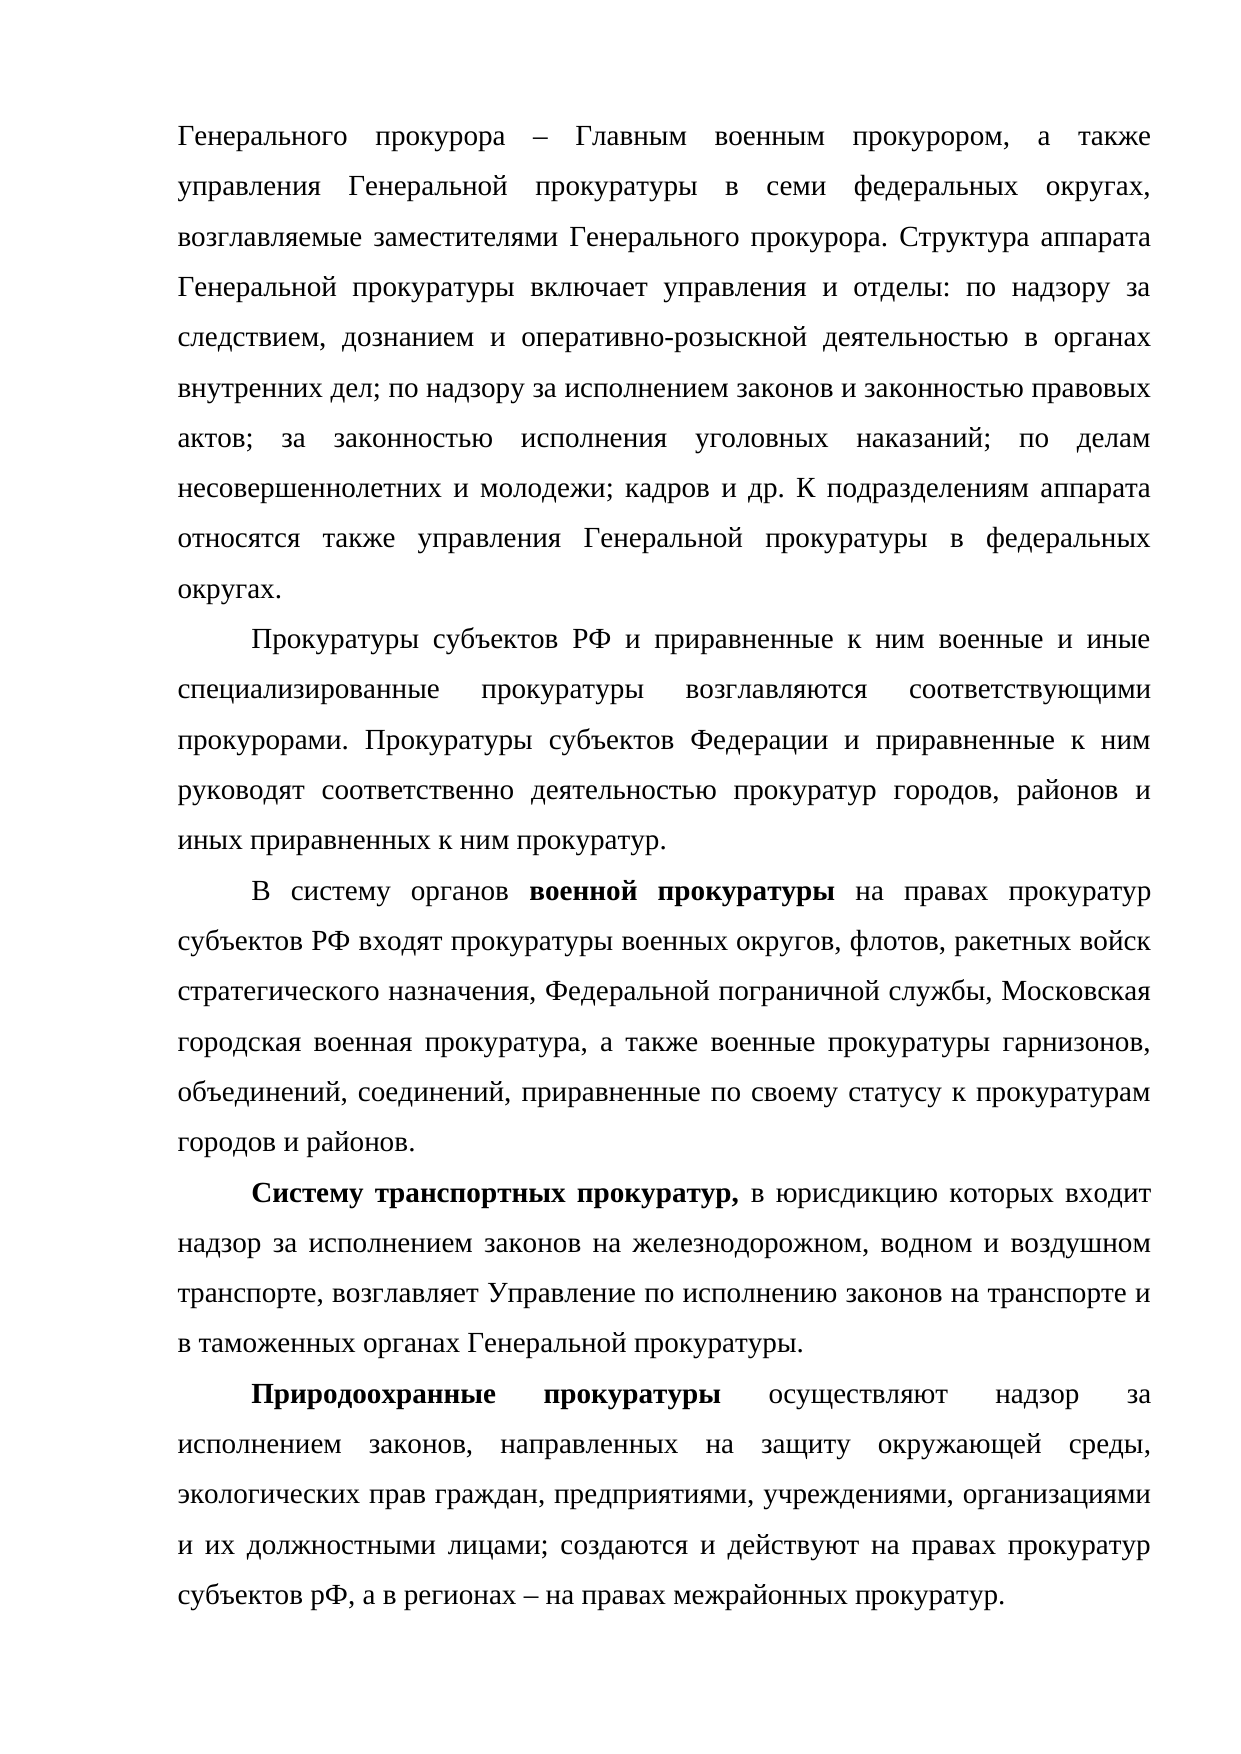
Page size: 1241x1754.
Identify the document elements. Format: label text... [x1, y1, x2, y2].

text В систему органов военной прокуратуры на правах прокуратур субъектов РФ входят прокуратуры военных округов, флотов, ракетных войск стратегического назначения, Федеральной пограничной службы, Московская городская военная прокуратура, а также военные прокуратуры гарнизонов, объединений, соединений, приравненные по своему статусу к прокуратурам городов и районов. [177, 873, 1152, 1158]
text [177, 118, 1152, 604]
text Систему транспортных прокуратур, в юрисдикцию которых входит надзор за исполнением законов на железнодорожном, водном и воздушном транспорте, возглавляет Управление по исполнению законов на транспорте и в таможенных органах Генеральной прокуратуры. [177, 1175, 1152, 1359]
text Прокуратуры субъектов РФ и приравненные к ним военные и иные специализированные прокуратуры возглавляются соответствующими прокурорами. Прокуратуры субъектов Федерации и приравненные к ним руководят соответственно деятельностью прокуратур городов, районов и иных приравненных к ним прокуратур. [177, 621, 1152, 856]
text Природоохранные прокуратуры осуществляют надзор за исполнением законов, направленных на защиту окружающей среды, экологических прав граждан, предприятиями, учреждениями, организациями и их должностными лицами; создаются и действуют на правах прокуратур субъектов рФ, а в регионах – на правах межрайонных прокуратур. [177, 1376, 1152, 1611]
